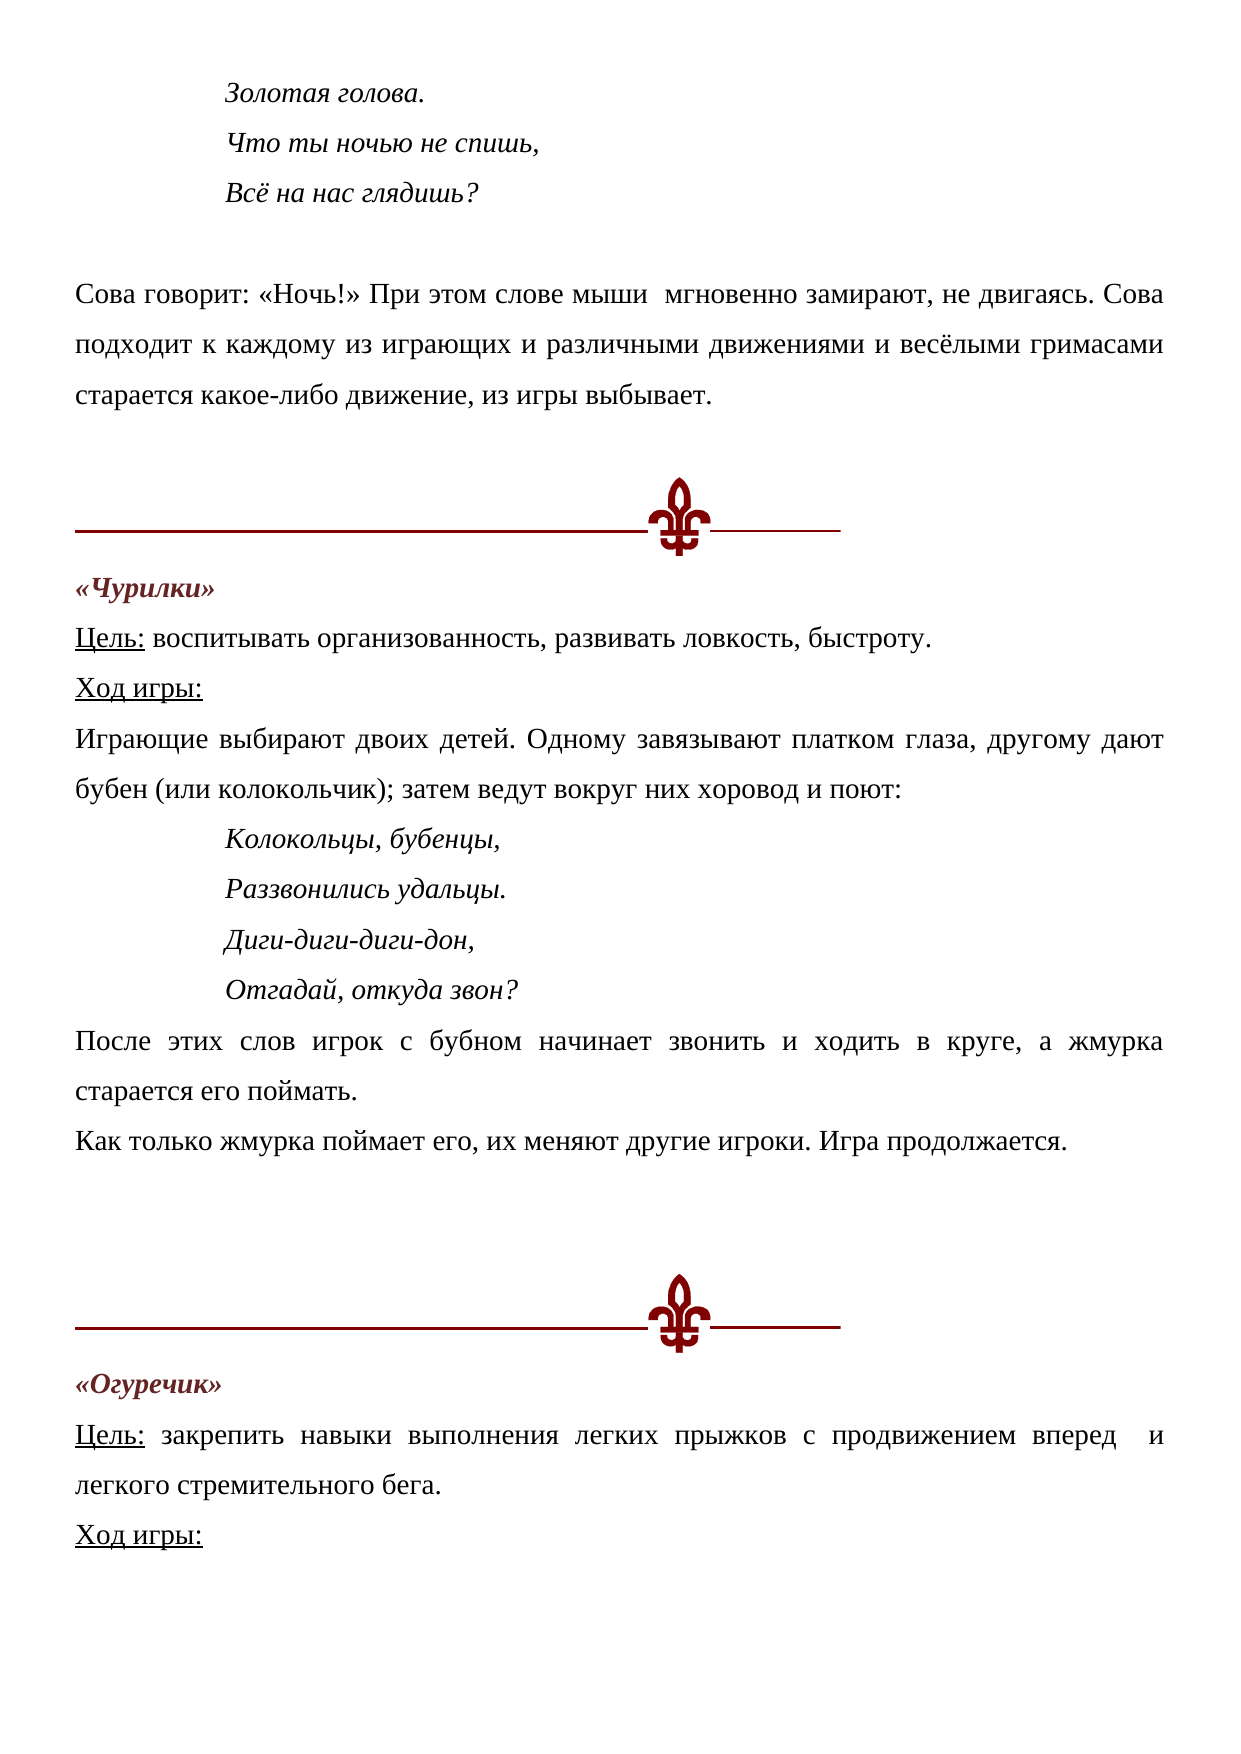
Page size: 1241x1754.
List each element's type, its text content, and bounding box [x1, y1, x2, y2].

text Диги-диги-диги-дон, [225, 922, 1165, 956]
text Всё на нас глядишь? [225, 176, 1165, 209]
text Цель: закрепить навыки выполнения легких прыжков с продвижением вперед и легкого стремительного бега. [75, 1417, 1165, 1501]
text Играющие выбирают двоих детей. Одному завязывают платком глаза, другому дают бубен (или колокольчик); затем ведут вокруг них хоровод и поют: [75, 721, 1165, 804]
text Ход игры: [75, 1517, 1165, 1551]
text Как только жмурка поймает его, их меняют другие игроки. Игра продолжается. [75, 1123, 1165, 1157]
text Ход игры: [75, 670, 1165, 704]
text Золотая голова. [225, 75, 1165, 108]
text Колокольцы, бубенцы, [225, 821, 1165, 855]
text «Огуречик» [75, 1366, 1165, 1400]
text Сова говорит: «Ночь!» При этом слове мыши мгновенно замирают, не двигаясь. Сова подходит к каждому из играющих и различными движениями и весёлыми гримасами старается какое-либо движение, из игры выбывает. [75, 276, 1165, 410]
text Отгадай, откуда звон? [225, 972, 1165, 1006]
text Раззвонились удальцы. [225, 872, 1165, 905]
text «Чурилки» [75, 570, 1165, 603]
text Цель: воспитывать организованность, развивать ловкость, быстроту. [75, 620, 1165, 654]
text Что ты ночью не спишь, [225, 125, 1165, 159]
text После этих слов игрок с бубном начинает звонить и ходить в круге, а жмурка старается его поймать. [75, 1023, 1165, 1106]
